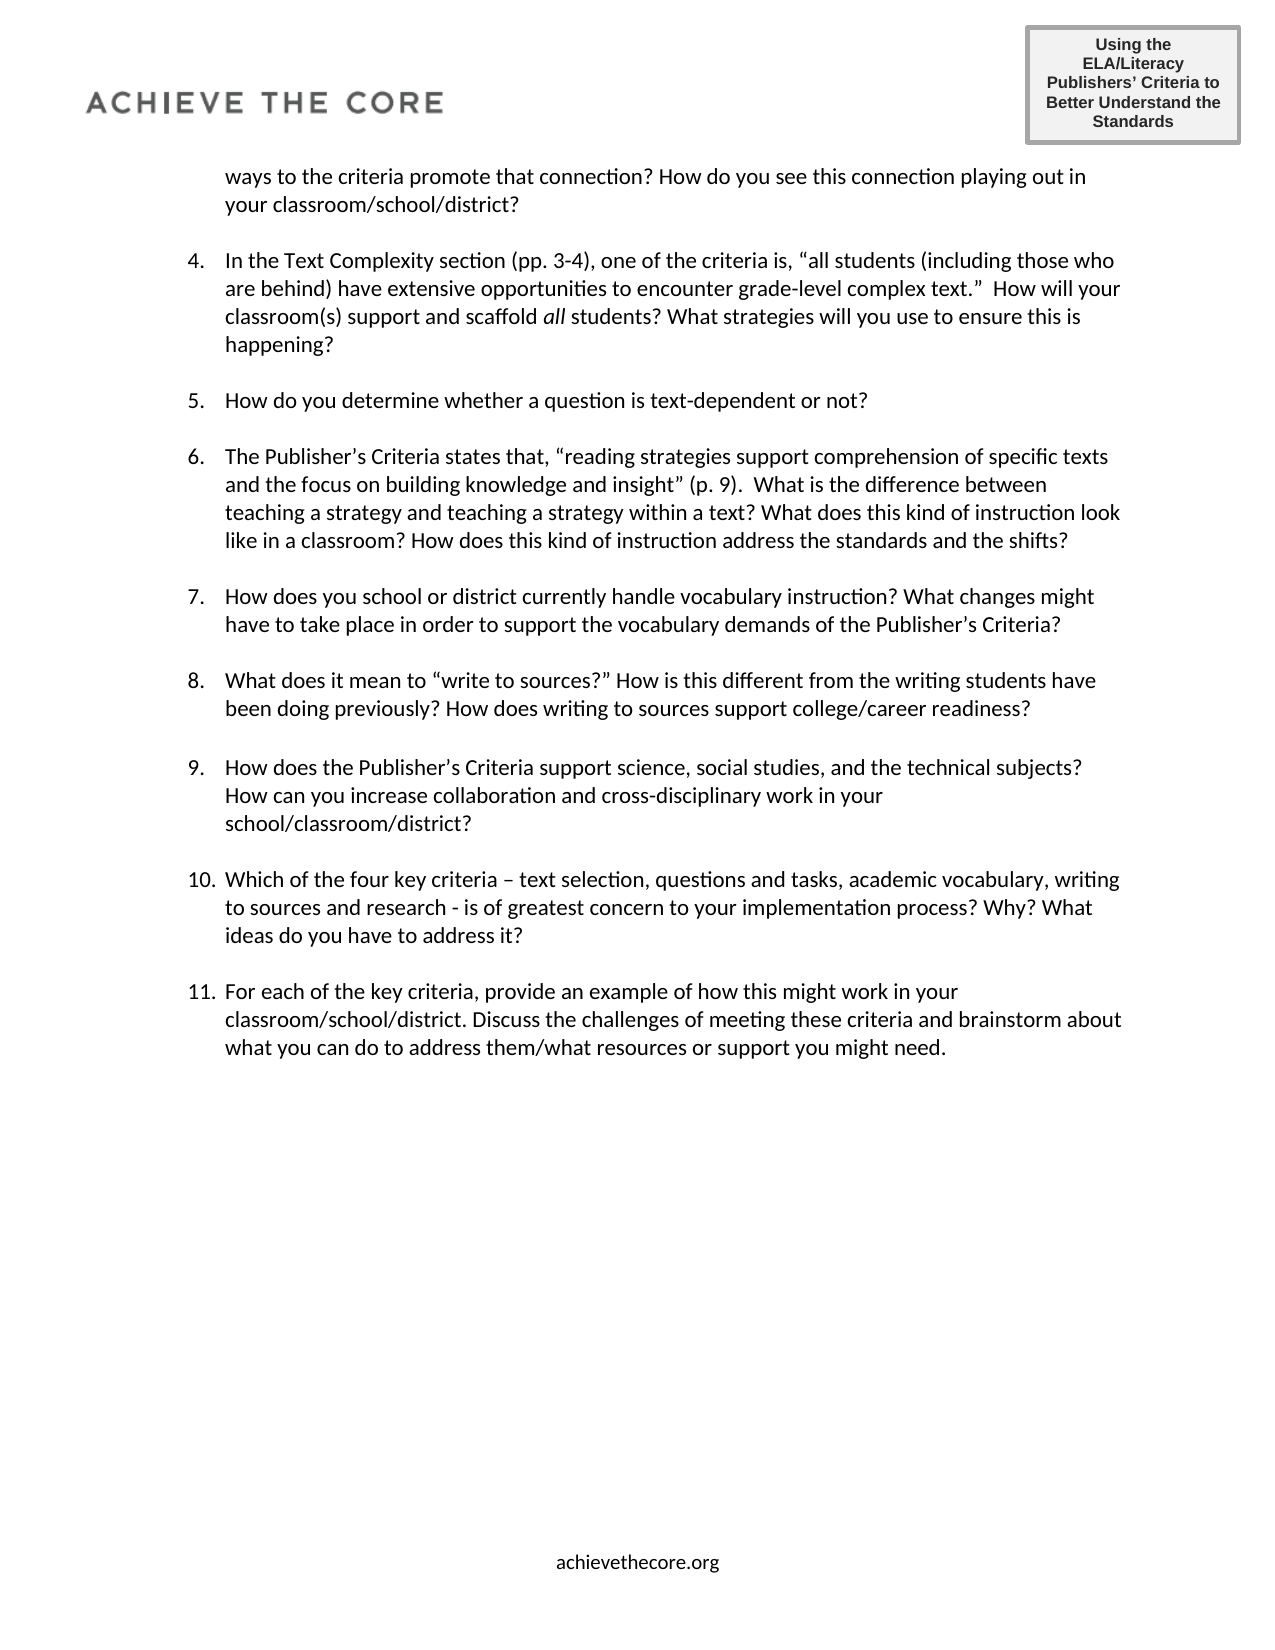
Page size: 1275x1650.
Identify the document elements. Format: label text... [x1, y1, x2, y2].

list How do you determine whether a question is text-dependent or not? [187, 386, 1125, 414]
list How does you school or district currently handle vocabulary instruction? What changes might have to take place in order to support the vocabulary demands of the Publisher’s Criteria? [187, 582, 1125, 638]
list How does the Publisher’s Criteria support science, social studies, and the technical subjects? How can you increase collaboration and cross-disciplinary work in your school/classroom/district? [187, 753, 1125, 837]
list In the Text Complexity section (pp. 3-4), one of the criteria is, “all students (including those who are behind) have extensive opportunities to encounter grade-level complex text.” How will your classroom(s) support and scaffold all students? What strategies will you use to ensure this is happening? [187, 246, 1125, 358]
list For each of the key criteria, provide an example of how this might work in your classroom/school/district. Discuss the challenges of meeting these criteria and brainstorm about what you can do to address them/what resources or support you might need. [187, 977, 1125, 1061]
list What does it mean to “write to sources?” How is this different from the writing students have been doing previously? How does writing to sources support college/career readiness? [187, 666, 1125, 722]
list The Publisher’s Criteria states that, “reading strategies support comprehension of specific texts and the focus on building knowledge and insight” (p. 9). What is the difference between teaching a strategy and teaching a strategy within a text? What does this kind of instruction look like in a classroom? How does this kind of instruction address the standards and the shifts? [187, 442, 1125, 554]
list Which of the four key criteria – text selection, questions and tasks, academic vocabulary, writing to sources and research - is of greatest concern to your implementation process? Why? What ideas do you have to address it? [187, 865, 1125, 949]
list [187, 162, 1125, 218]
picture [75, 75, 456, 132]
